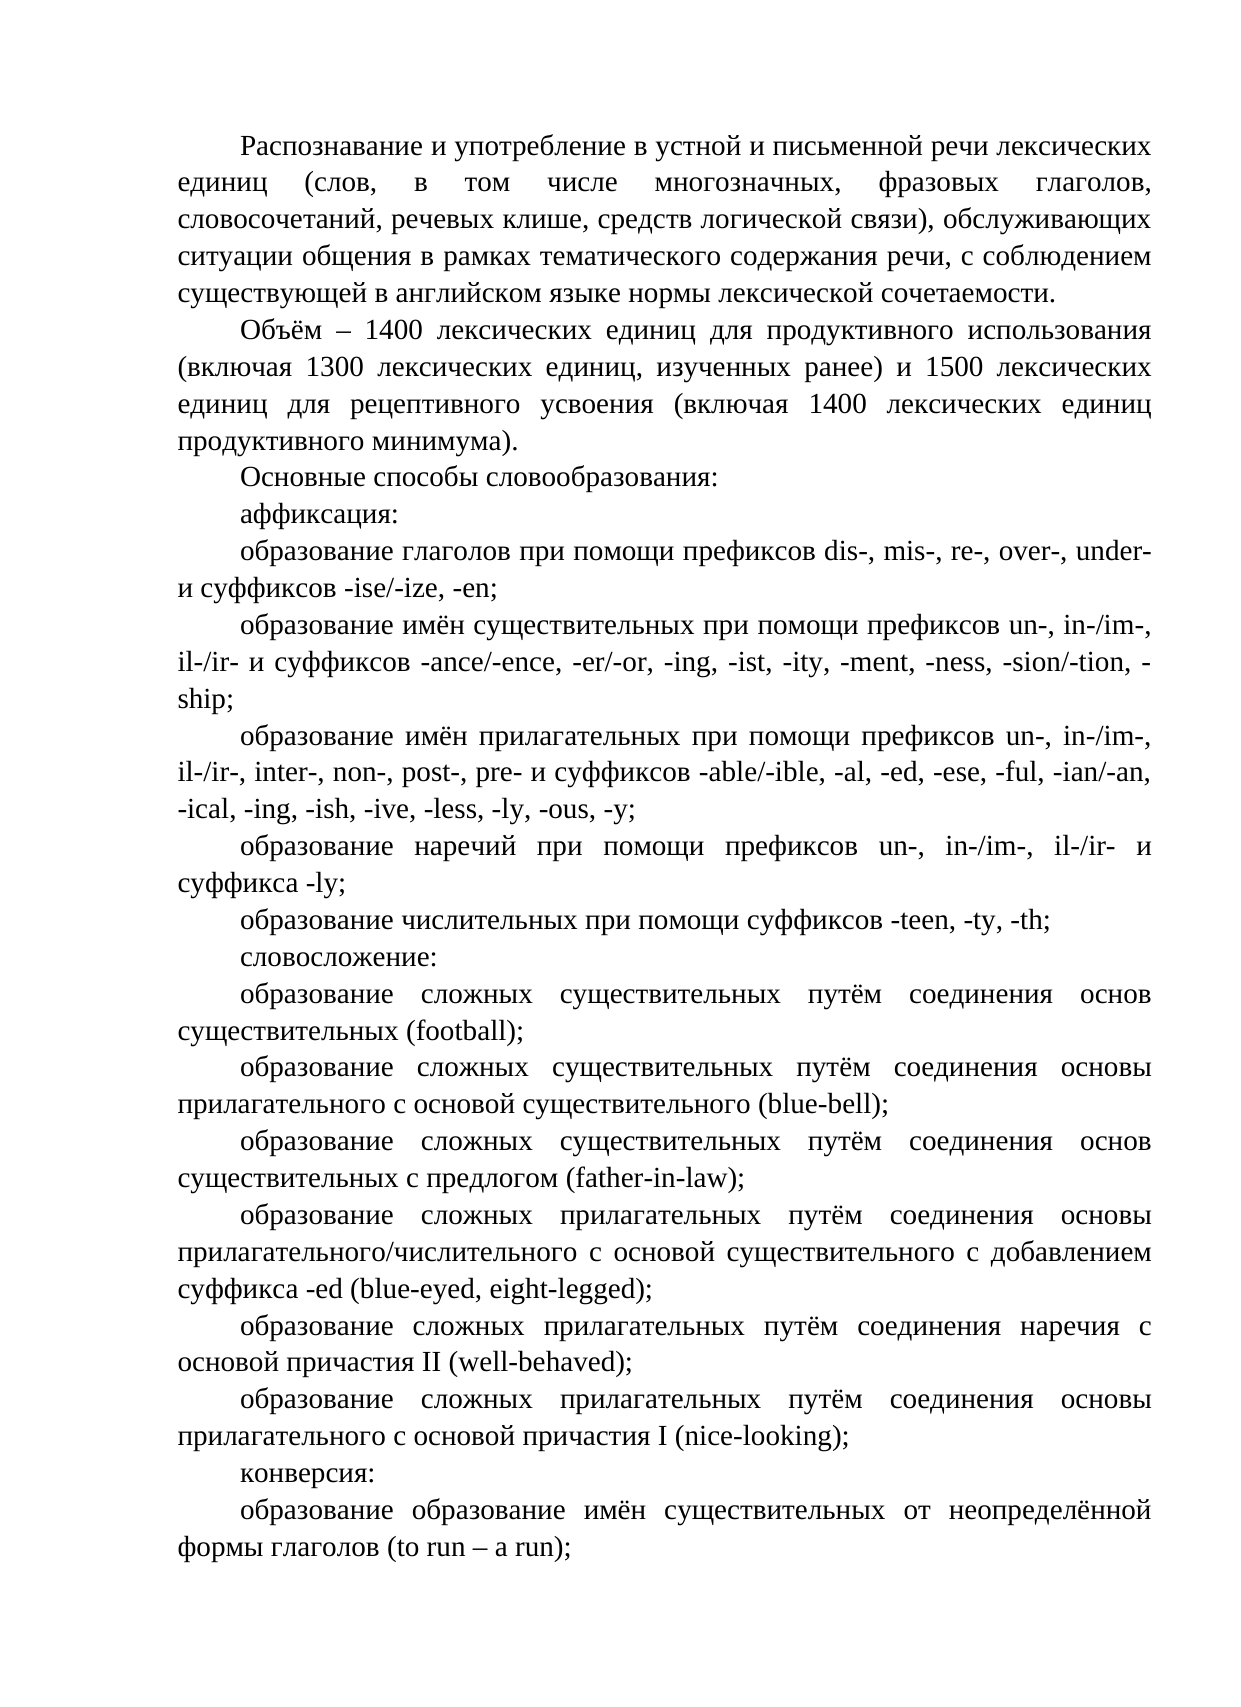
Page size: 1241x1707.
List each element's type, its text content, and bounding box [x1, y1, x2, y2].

text конверсия: [177, 1455, 1152, 1489]
text Распознавание и употребление в устной и письменной речи лексических единиц (слов, в том числе многозначных, фразовых глаголов, словосочетаний, речевых клише, средств логической связи), обслуживающих ситуации общения в рамках тематического содержания речи, с соблюдением существующей в английском языке нормы лексической сочетаемости. [177, 128, 1152, 309]
text Основные способы словообразования: [177, 459, 1152, 493]
text образование сложных прилагательных путём соединения основы прилагательного с основой причастия I (nice-looking); [177, 1381, 1152, 1452]
text образование глаголов при помощи префиксов dis-, mis-, re-, over-, under- и суффиксов -ise/-ize, -en; [177, 533, 1152, 604]
text образование сложных существительных путём соединения основы прилагательного с основой существительного (blue-bell); [177, 1049, 1152, 1120]
text словосложение: [177, 939, 1152, 972]
text Объём – 1400 лексических единиц для продуктивного использования (включая 1300 лексических единиц, изученных ранее) и 1500 лексических единиц для рецептивного усвоения (включая 1400 лексических единиц продуктивного минимума). [177, 312, 1152, 456]
text образование имён существительных при помощи префиксов un-, in-/im-, il-/ir- и суффиксов -ance/-ence, -er/-or, -ing, -ist, -ity, -ment, -ness, -sion/-tion, -ship; [177, 607, 1152, 714]
text образование наречий при помощи префиксов un-, in-/im-, il-/ir- и суффикса -ly; [177, 828, 1152, 899]
text аффиксация: [177, 496, 1152, 530]
text образование образование имён существительных от неопределённой формы глаголов (to run – a run); [177, 1492, 1152, 1562]
text образование сложных прилагательных путём соединения наречия с основой причастия II (well-behaved); [177, 1308, 1152, 1378]
text образование сложных прилагательных путём соединения основы прилагательного/числительного с основой существительного с добавлением суффикса -ed (blue-eyed, eight-legged); [177, 1197, 1152, 1304]
text образование имён прилагательных при помощи префиксов un-, in-/im-, il-/ir-, inter-, non-, post-, pre- и суффиксов -able/-ible, -al, -ed, -ese, -ful, -ian/-an, -ical, -ing, -ish, -ive, -less, -ly, -ous, -y; [177, 718, 1152, 825]
text образование числительных при помощи суффиксов -teen, -ty, -th; [177, 902, 1152, 936]
text образование сложных существительных путём соединения основ существительных с предлогом (father-in-law); [177, 1123, 1152, 1194]
text образование сложных существительных путём соединения основ существительных (football); [177, 976, 1152, 1046]
